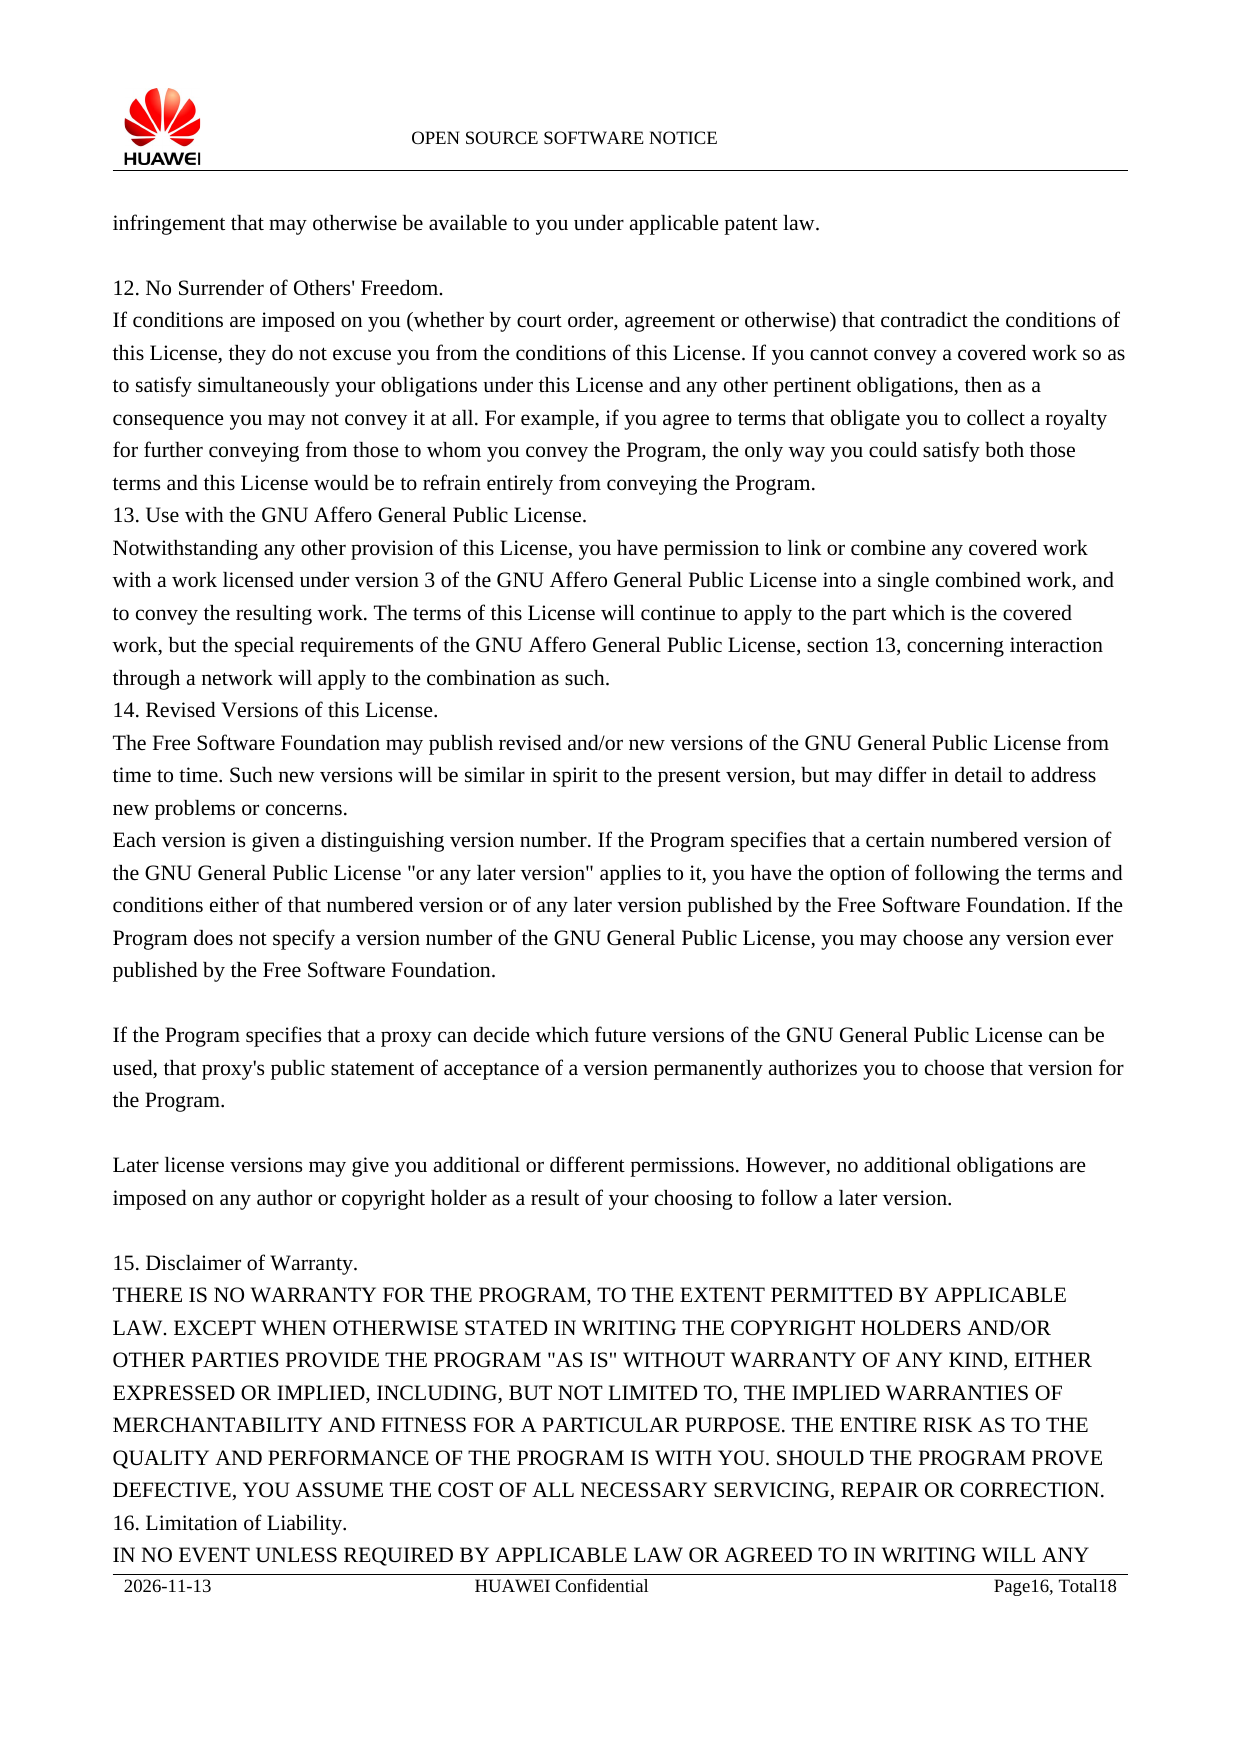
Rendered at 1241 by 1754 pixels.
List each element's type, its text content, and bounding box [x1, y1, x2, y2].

picture [124, 88, 201, 165]
